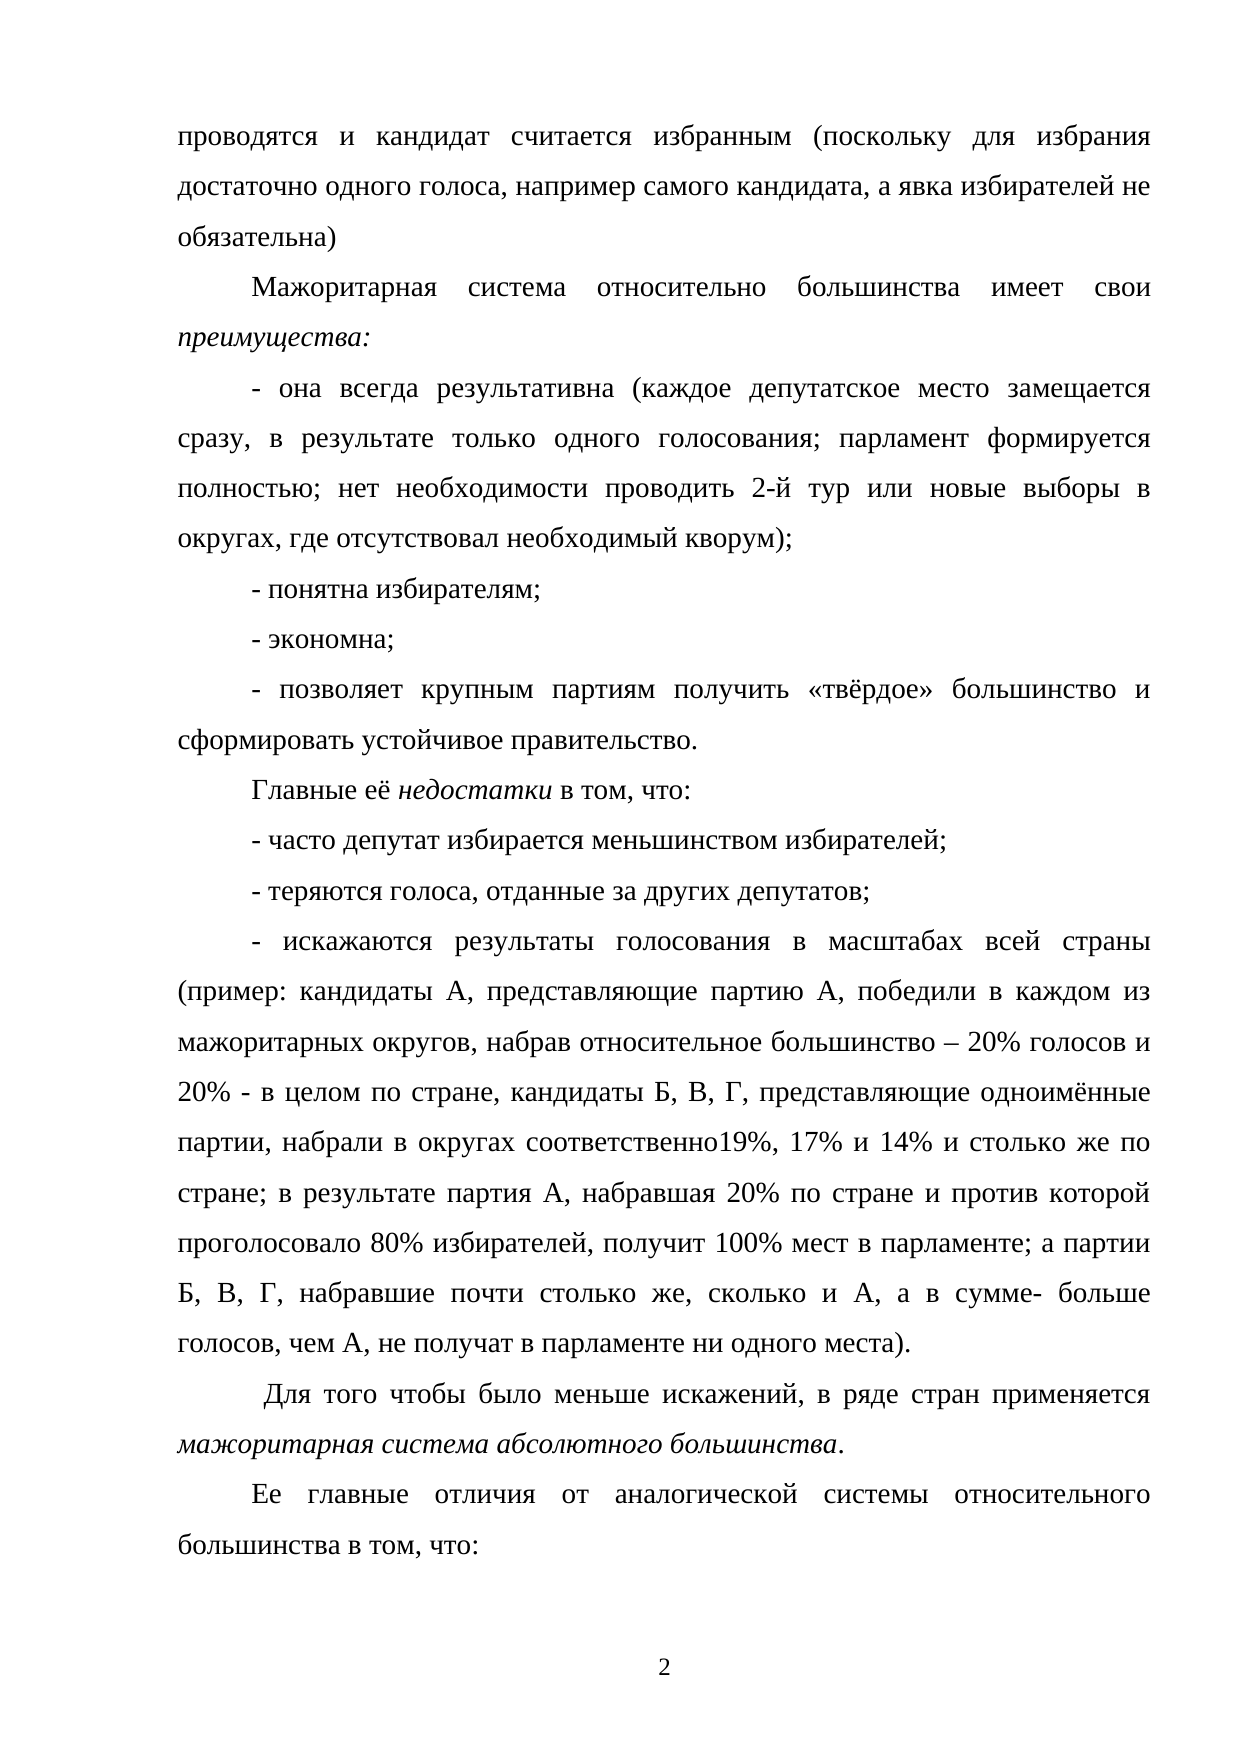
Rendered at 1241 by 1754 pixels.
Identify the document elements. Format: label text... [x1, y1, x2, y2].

text - теряются голоса, отданные за других депутатов; [177, 873, 1152, 906]
text Ее главные отличия от аналогической системы относительного большинства в том, что: [177, 1477, 1152, 1560]
text - искажаются результаты голосования в масштабах всей страны (пример: кандидаты А, представляющие партию А, победили в каждом из мажоритарных округов, набрав относительное большинство – 20% голосов и 20% - в целом по стране, кандидаты Б, В, Г, представляющие одноимённые партии, набрали в округах соответственно19%, 17% и 14% и столько же по стране; в результате партия А, набравшая 20% по стране и против которой проголосовало 80% избирателей, получит 100% мест в парламенте; а партии Б, В, Г, набравшие почти столько же, сколько и А, а в сумме- больше голосов, чем А, не получат в парламенте ни одного места). [177, 923, 1152, 1359]
text - часто депутат избирается меньшинством избирателей; [177, 822, 1152, 856]
text - она всегда результативна (каждое депутатское место замещается сразу, в результате только одного голосования; парламент формируется полностью; нет необходимости проводить 2-й тур или новые выборы в округах, где отсутствовал необходимый кворум); [177, 370, 1152, 554]
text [177, 118, 1152, 252]
text Мажоритарная система относительно большинства имеет свои преимущества: [177, 269, 1152, 353]
text Для того чтобы было меньше искажений, в ряде стран применяется мажоритарная система абсолютного большинства. [177, 1376, 1152, 1460]
text - понятна избирателям; [177, 571, 1152, 604]
text - позволяет крупным партиям получить «твёрдое» большинство и сформировать устойчивое правительство. [177, 672, 1152, 755]
text Главные её недостатки в том, что: [177, 772, 1152, 806]
text - экономна; [177, 621, 1152, 655]
